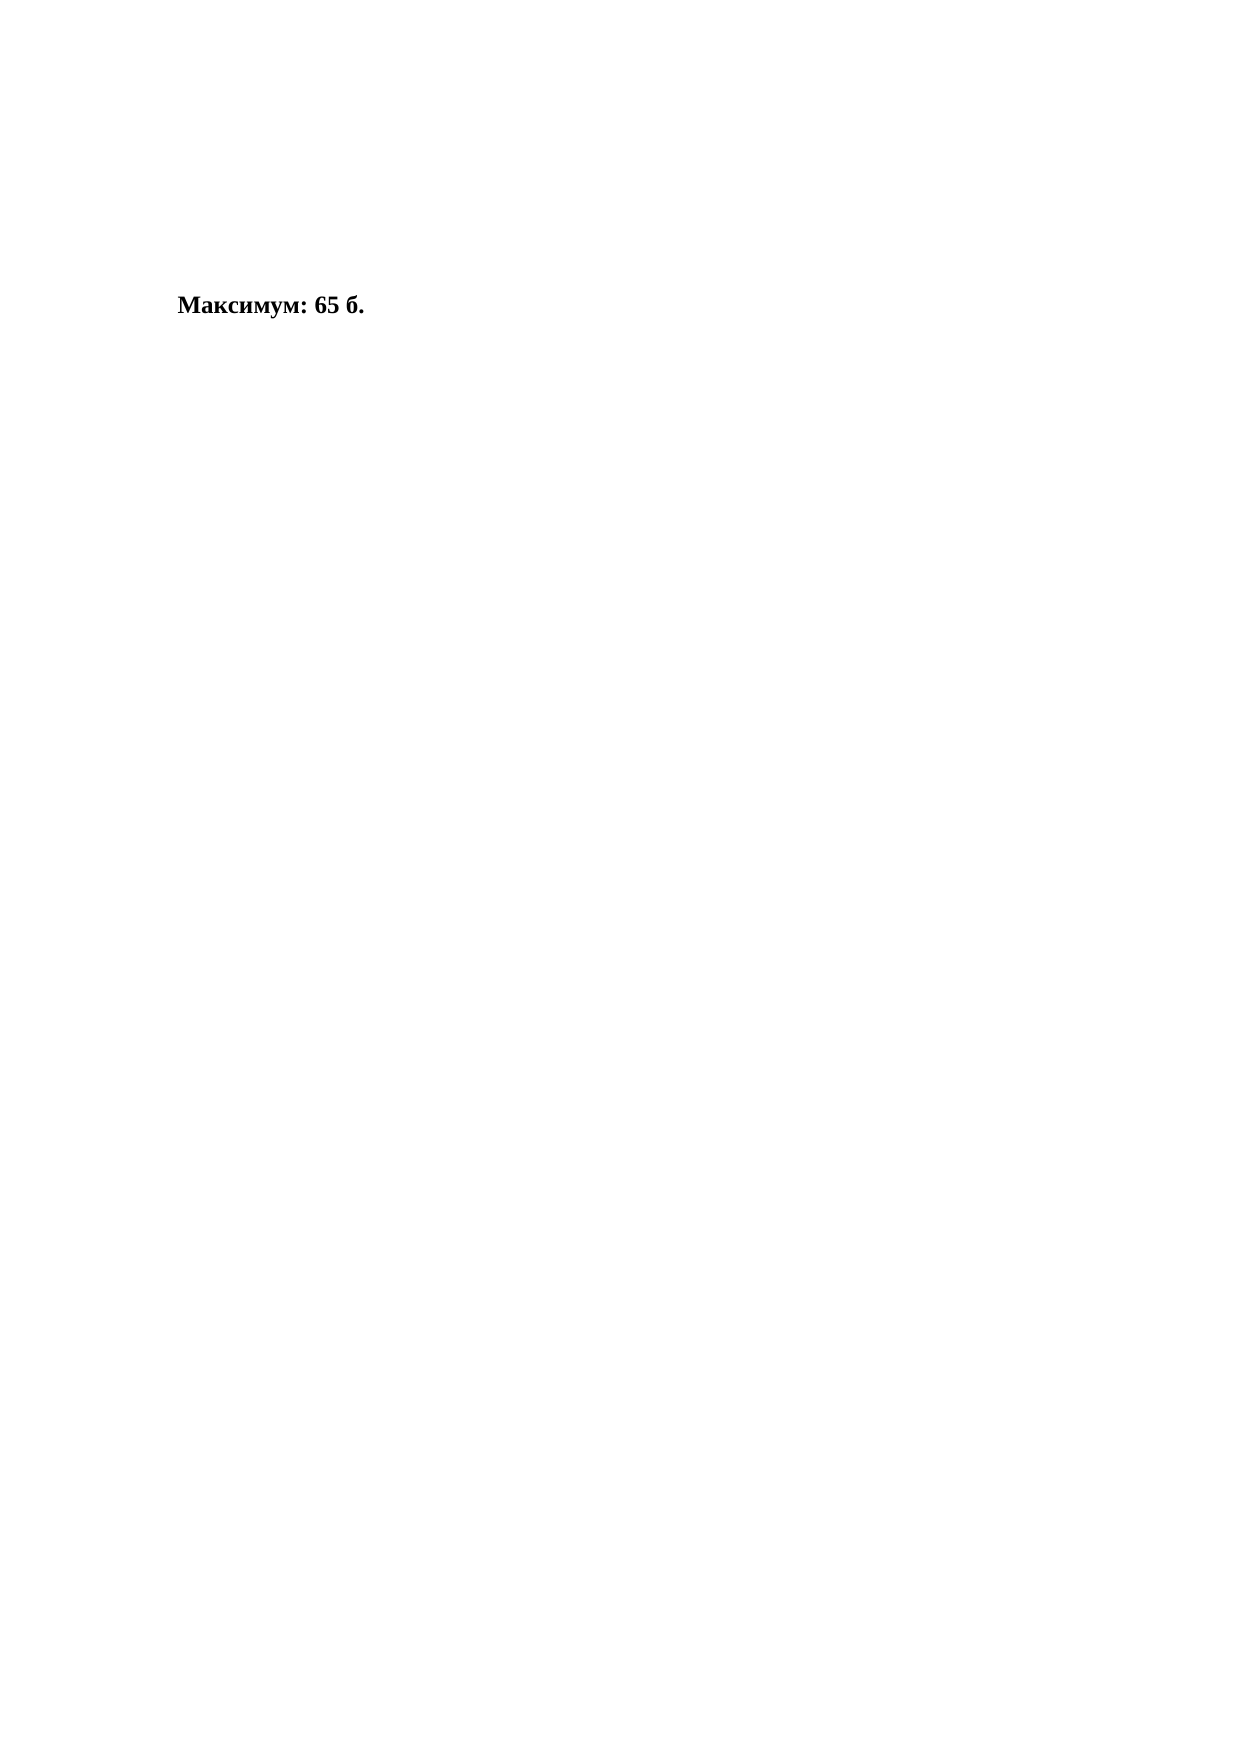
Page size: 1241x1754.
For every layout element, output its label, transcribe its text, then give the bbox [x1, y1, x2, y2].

text Максимум: 65 б. [177, 290, 1152, 318]
